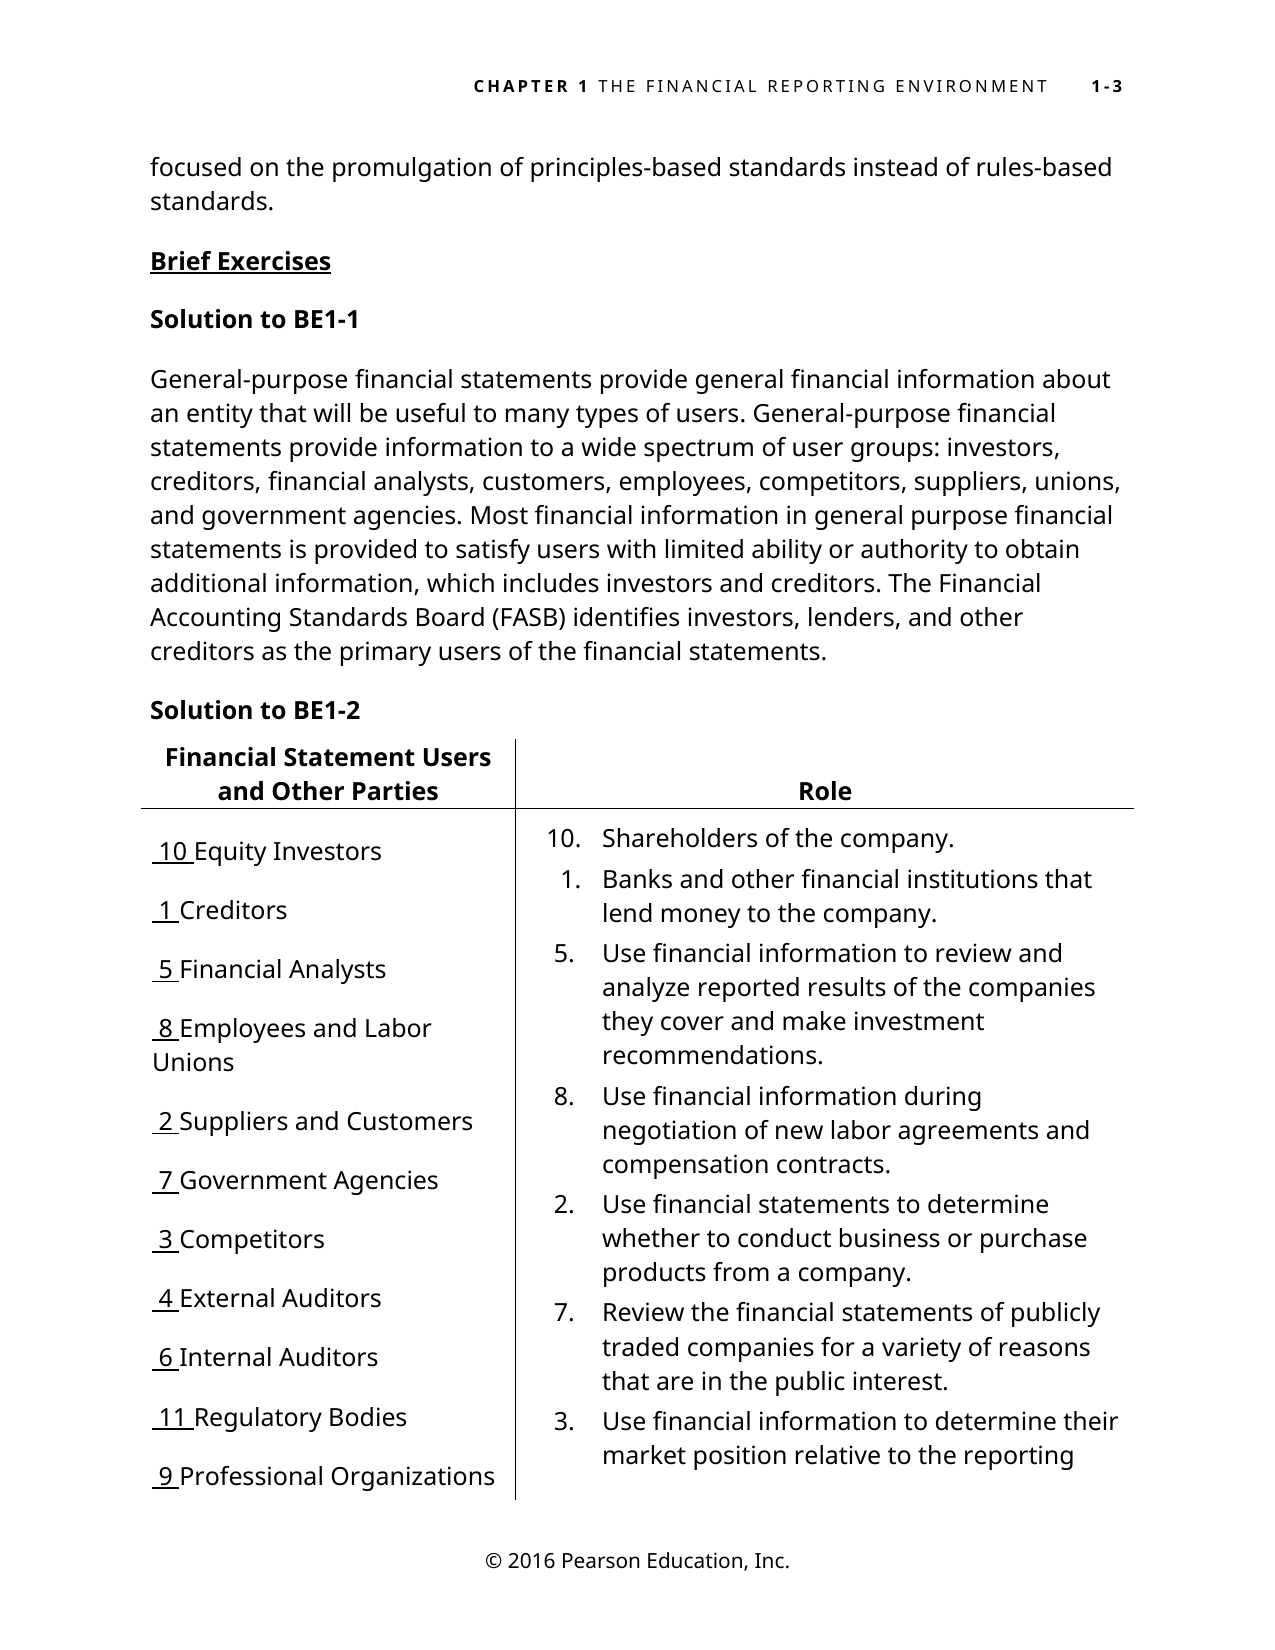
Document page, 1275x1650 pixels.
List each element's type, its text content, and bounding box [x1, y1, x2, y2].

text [150, 150, 1125, 218]
table_header Role [516, 739, 1134, 807]
text Brief Exercises [150, 243, 1125, 277]
text General-purpose financial statements provide general financial information about an entity that will be useful to many types of users. General-purpose financial statements provide information to a wide spectrum of user groups: investors, creditors, financial analysts, customers, employees, competitors, suppliers, unions, and government agencies. Most financial information in general purpose financial statements is provided to satisfy users with limited ability or authority to obtain additional information, which includes investors and creditors. The Financial Accounting Standards Board (FASB) identifies investors, lenders, and other creditors as the primary users of the financial statements. [150, 361, 1125, 668]
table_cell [141, 809, 515, 1500]
table_header Financial Statement Users and Other Parties [141, 739, 515, 807]
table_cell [516, 809, 1134, 1500]
text Solution to BE1-1 [150, 302, 1125, 336]
text Solution to BE1-2 [150, 693, 1125, 727]
